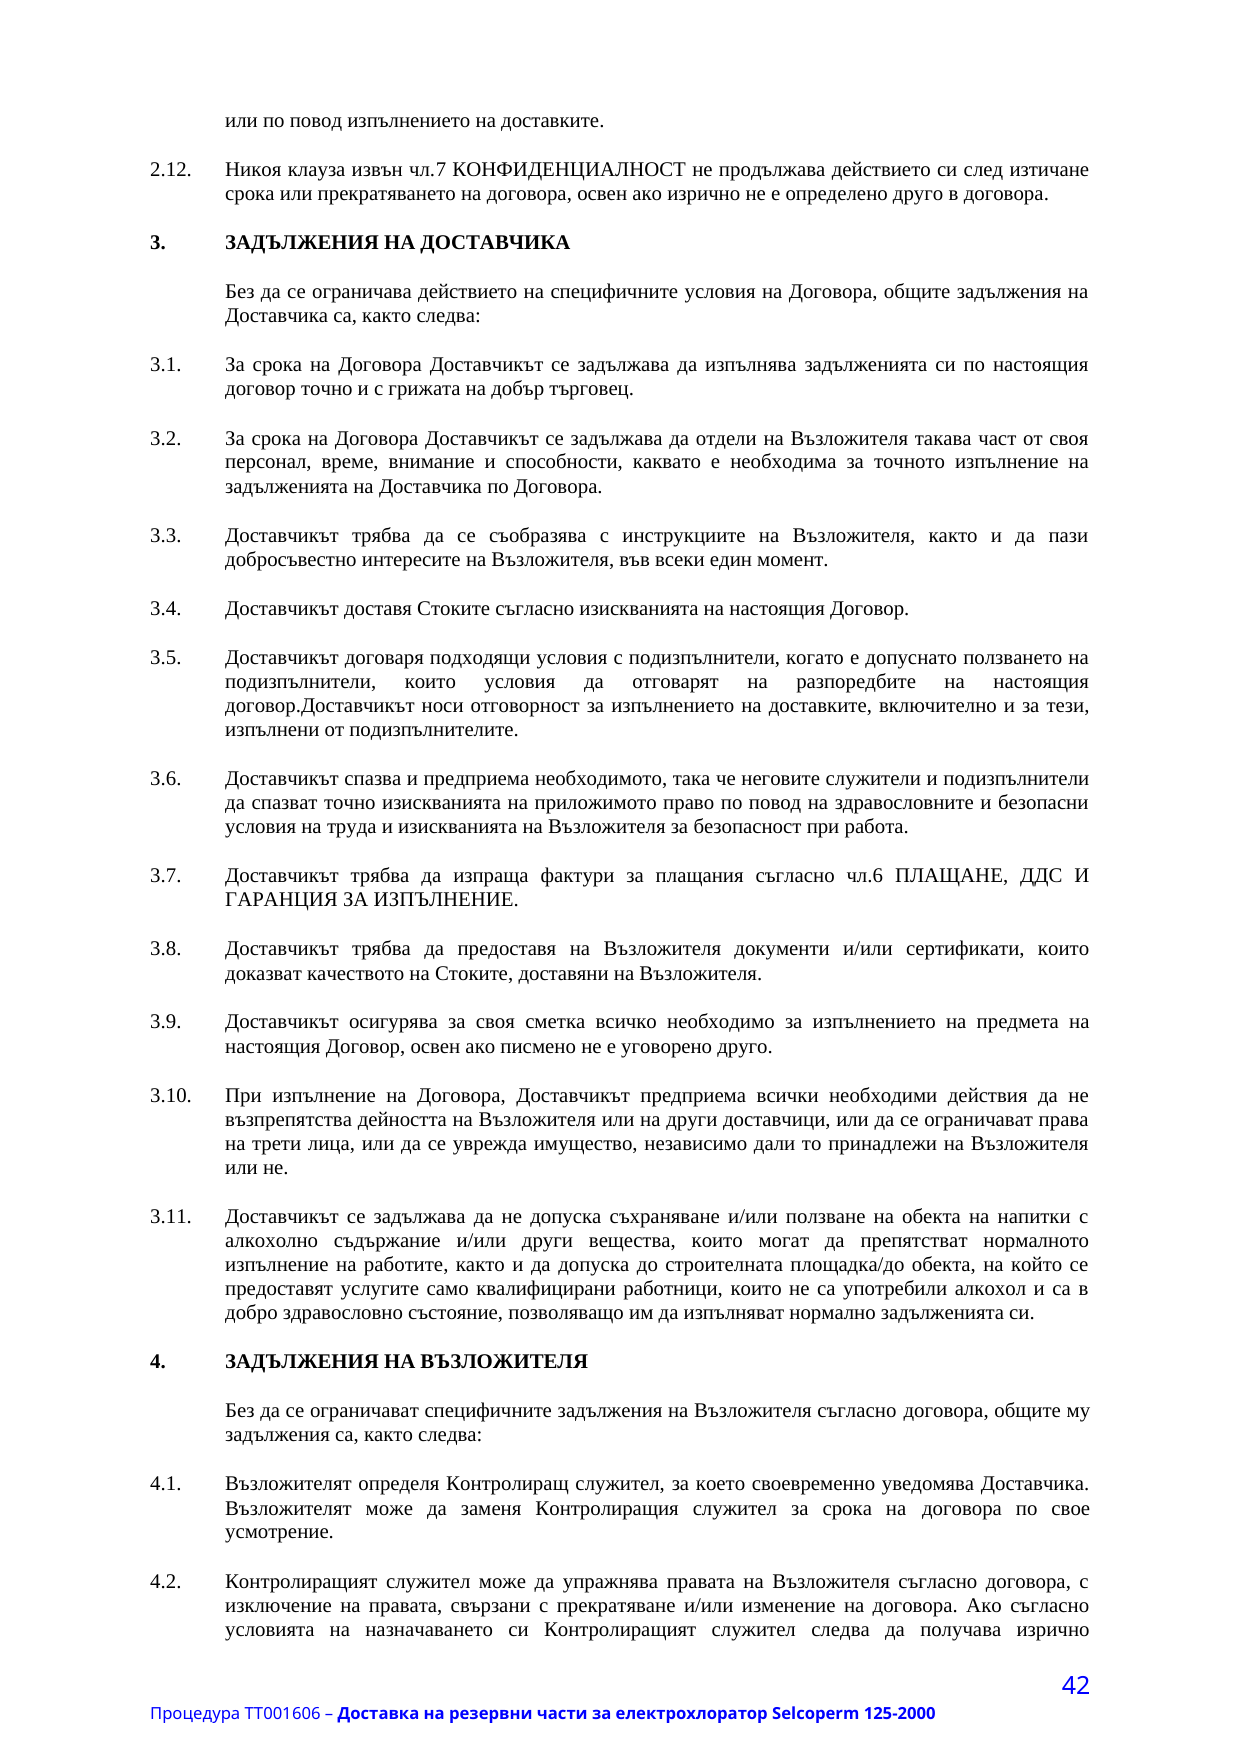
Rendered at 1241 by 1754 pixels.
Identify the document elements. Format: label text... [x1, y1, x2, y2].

list Доставчикът трябва да се съобразява с инструкциите на Възложителя, както и да пази добросъвестно интересите на Възложителя, във всеки един момент. [150, 523, 1090, 571]
list Доставчикът спазва и предприема необходимото, така че неговите служители и подизпълнители да спазват точно изискванията на приложимото право по повод на здравословните и безопасни условия на труда и изискванията на Възложителя за безопасност при работа. [150, 766, 1090, 838]
list За срока на Договора Доставчикът се задължава да отдели на Възложителя такава част от своя персонал, време, внимание и способности, каквато е необходима за точното изпълнение на задълженията на Доставчика по Договора. [150, 425, 1090, 498]
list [150, 1568, 1090, 1641]
text Без да се ограничава действието на специфичните условия на Договора, общите задължения на Доставчика са, както следва: [225, 279, 1090, 327]
list Доставчикът трябва да предоставя на Възложителя документи и/или сертификати, които доказват качеството на Стоките, доставяни на Възложителя. [150, 936, 1090, 984]
list При изпълнение на Договора, Доставчикът предприема всички необходими действия да не възпрепятства дейността на Възложителя или на други доставчици, или да се ограничават права на трети лица, или да се уврежда имущество, независимо дали то принадлежи на Възложителя или не. [150, 1083, 1090, 1179]
list Доставчикът договаря подходящи условия с подизпълнители, когато е допуснато ползването на подизпълнители, които условия да отговарят на разпоредбите на настоящия договор.Доставчикът носи отговорност за изпълнението на доставките, включително и за тези, изпълнени от подизпълнителите. [150, 645, 1090, 741]
list Доставчикът се задължава да не допуска съхраняване и/или ползване на обекта на напитки с алкохолно съдържание и/или други вещества, които могат да препятстват нормалното изпълнение на работите, както и да допуска до строителната площадка/до обекта, на който се предоставят услугите само квалифицирани работници, които не са употребили алкохол и са в добро здравословно състояние, позволяващо им да изпълняват нормално задълженията си. [150, 1204, 1090, 1324]
list ЗАДЪЛЖЕНИЯ НА ВЪЗЛОЖИТЕЛЯ [150, 1349, 1090, 1373]
list Доставчикът трябва да изпраща фактури за плащания съгласно чл.6 ПЛАЩАНЕ, ДДС И ГАРАНЦИЯ ЗА ИЗПЪЛНЕНИЕ. [150, 863, 1090, 911]
list За срока на Договора Доставчикът се задължава да изпълнява задълженията си по настоящия договор точно и с грижата на добър търговец. [150, 352, 1090, 400]
list Никоя клауза извън чл.7 КОНФИДЕНЦИАЛНОСТ не продължава действието си след изтичане срока или прекратяването на договора, освен ако изрично не е определено друго в договора. [150, 157, 1090, 205]
list Доставчикът осигурява за своя сметка всичко необходимо за изпълнението на предмета на настоящия Договор, освен ако писмено не е уговорено друго. [150, 1009, 1090, 1058]
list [150, 108, 1090, 132]
list Възложителят определя Контролиращ служител, за което своевременно уведомява Доставчика. Възложителят може да заменя Контролиращия служител за срока на договора по свое усмотрение. [150, 1471, 1090, 1543]
text Без да се ограничават специфичните задължения на Възложителя съгласно договора, общите му задължения са, както следва: [225, 1398, 1090, 1446]
list ЗАДЪЛЖЕНИЯ НА ДОСТАВЧИКА [150, 230, 1090, 254]
list Доставчикът доставя Стоките съгласно изискванията на настоящия Договор. [150, 596, 1090, 620]
